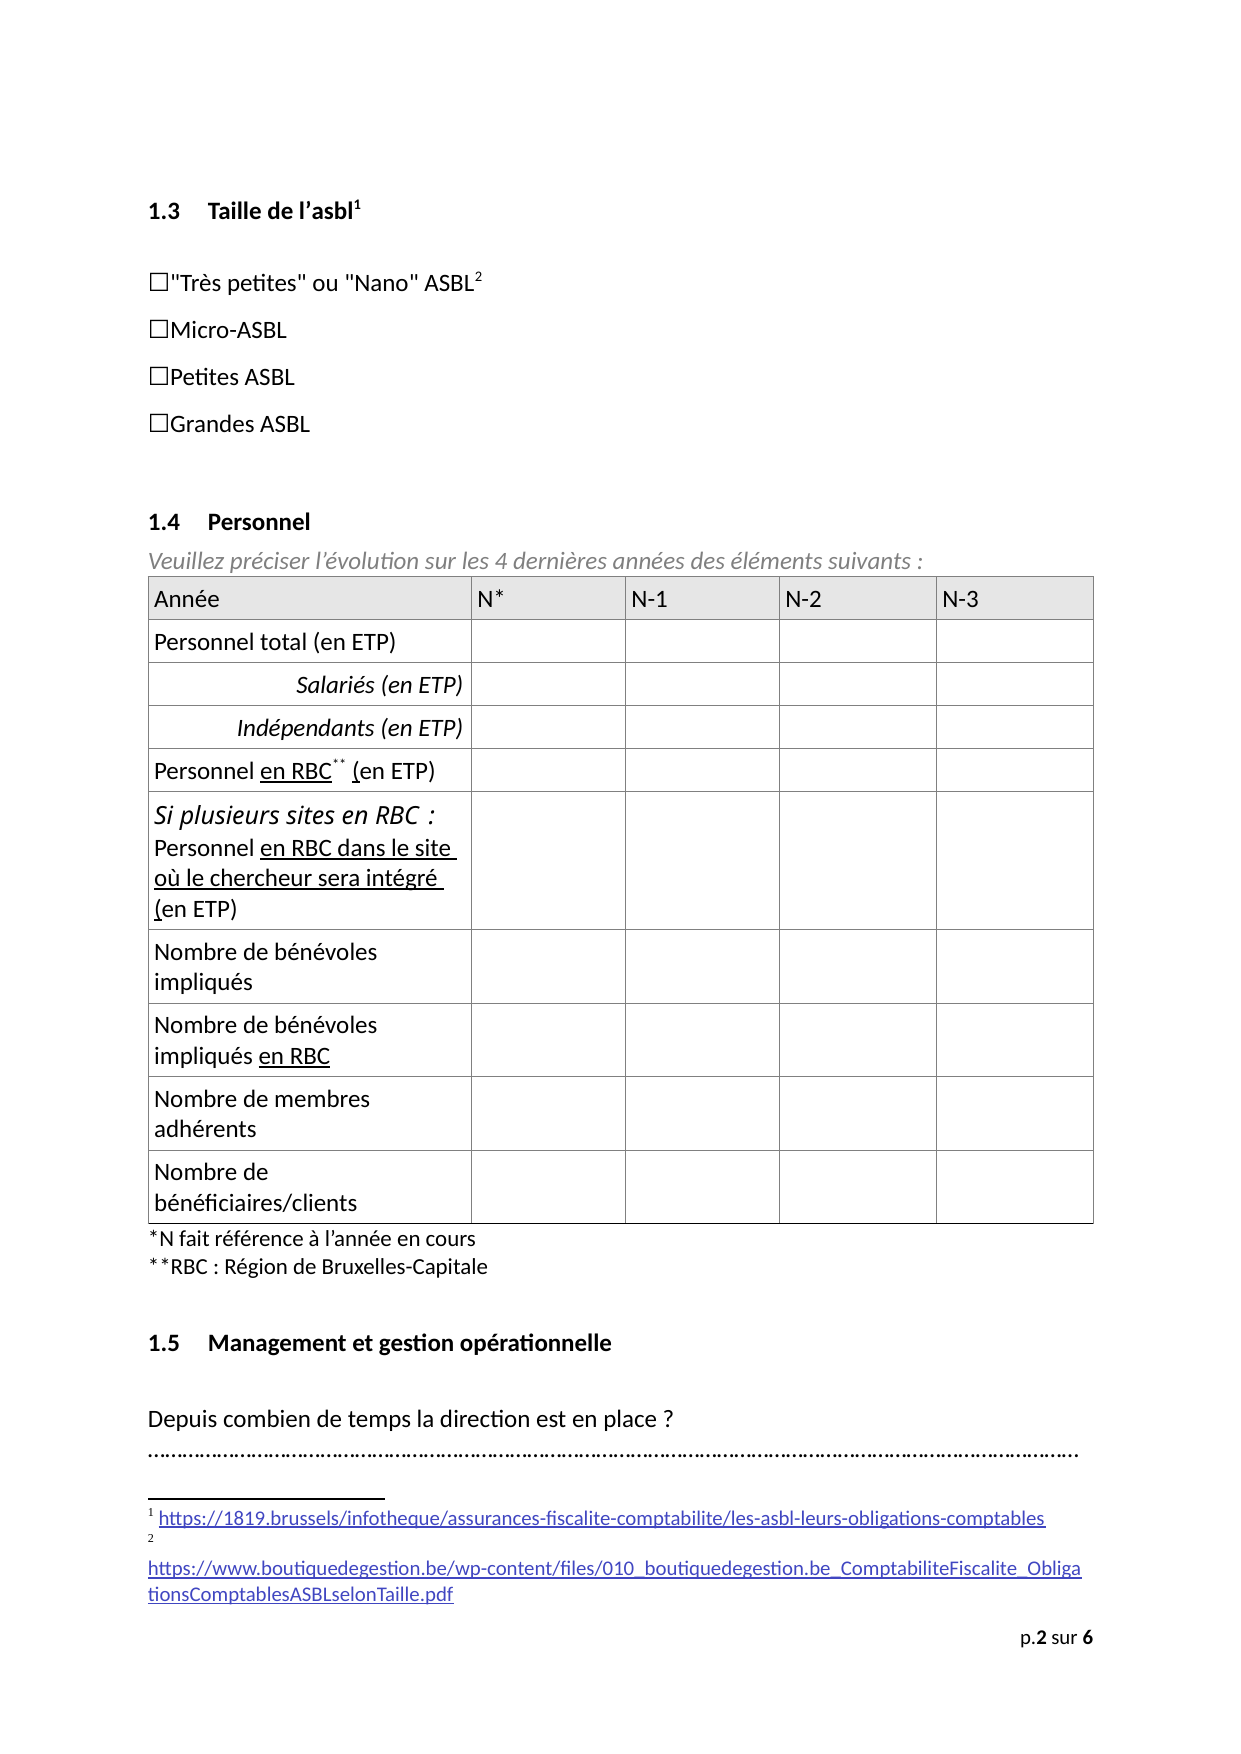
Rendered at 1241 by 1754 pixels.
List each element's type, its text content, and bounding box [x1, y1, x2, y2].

table_cell [626, 1004, 779, 1076]
table_cell [626, 620, 779, 662]
table_cell [937, 1077, 1093, 1150]
table_cell [472, 663, 625, 705]
table_cell [937, 620, 1093, 662]
text Grandes ASBL [148, 406, 1035, 440]
table_cell [626, 1151, 779, 1223]
table_cell [626, 792, 779, 929]
table_cell Nombre de bénéficiaires/clients [149, 1151, 471, 1223]
table_cell [780, 663, 936, 705]
table_cell [937, 749, 1093, 791]
text Depuis combien de temps la direction est en place ? [148, 1403, 1093, 1433]
table_cell [472, 620, 625, 662]
table_cell Personnel total (en ETP) [149, 620, 471, 662]
table_cell [626, 706, 779, 748]
table_cell [937, 706, 1093, 748]
table_cell [780, 706, 936, 748]
table_cell [780, 1077, 936, 1150]
table_header N-3 [937, 577, 1093, 619]
table_cell [472, 930, 625, 1003]
table_cell [626, 663, 779, 705]
table_cell [472, 1077, 625, 1150]
table_cell Salariés (en ETP) [149, 663, 471, 705]
table_cell [780, 1004, 936, 1076]
table_cell [937, 930, 1093, 1003]
table_header N-2 [780, 577, 936, 619]
table_cell [626, 749, 779, 791]
table_header N-1 [626, 577, 779, 619]
table_cell [780, 792, 936, 929]
table_cell [780, 620, 936, 662]
table_cell [937, 663, 1093, 705]
table_cell [472, 1151, 625, 1223]
table_cell [780, 1151, 936, 1223]
table_cell [937, 1004, 1093, 1076]
table_cell Nombre de membres adhérents [149, 1077, 471, 1150]
table_cell [472, 706, 625, 748]
subtitle Taille de l’asbl [148, 195, 1093, 225]
table_cell [937, 1151, 1093, 1223]
text Veuillez préciser l’évolution sur les 4 dernières années des éléments suivants : [148, 545, 1093, 576]
text Micro-ASBL [148, 311, 1035, 346]
table_header N* [472, 577, 625, 619]
table_cell [626, 930, 779, 1003]
table_cell Personnel en RBC** (en ETP) [149, 749, 471, 791]
table_cell Nombre de bénévoles impliqués [149, 930, 471, 1003]
subtitle Personnel [148, 507, 1093, 537]
text "Très petites" ou "Nano" ASBL [148, 264, 1035, 298]
table_cell [472, 792, 625, 929]
subtitle Management et gestion opérationnelle [148, 1328, 1093, 1358]
table_cell Indépendants (en ETP) [149, 706, 471, 748]
table_cell [472, 1004, 625, 1076]
table_cell Nombre de bénévoles impliqués en RBC [149, 1004, 471, 1076]
table_cell [626, 1077, 779, 1150]
text **RBC : Région de Bruxelles-Capitale [148, 1252, 1093, 1280]
table_cell [780, 930, 936, 1003]
table_cell Si plusieurs sites en RBC : Personnel en RBC dans le site où le chercheur sera intégré (en ETP) [149, 792, 471, 929]
table_header Année [149, 577, 471, 619]
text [148, 1433, 1093, 1464]
text *N fait référence à l’année en cours [148, 1224, 1093, 1252]
table_cell [472, 749, 625, 791]
table_cell [780, 749, 936, 791]
text Petites ASBL [148, 359, 1035, 393]
table_cell [937, 792, 1093, 929]
